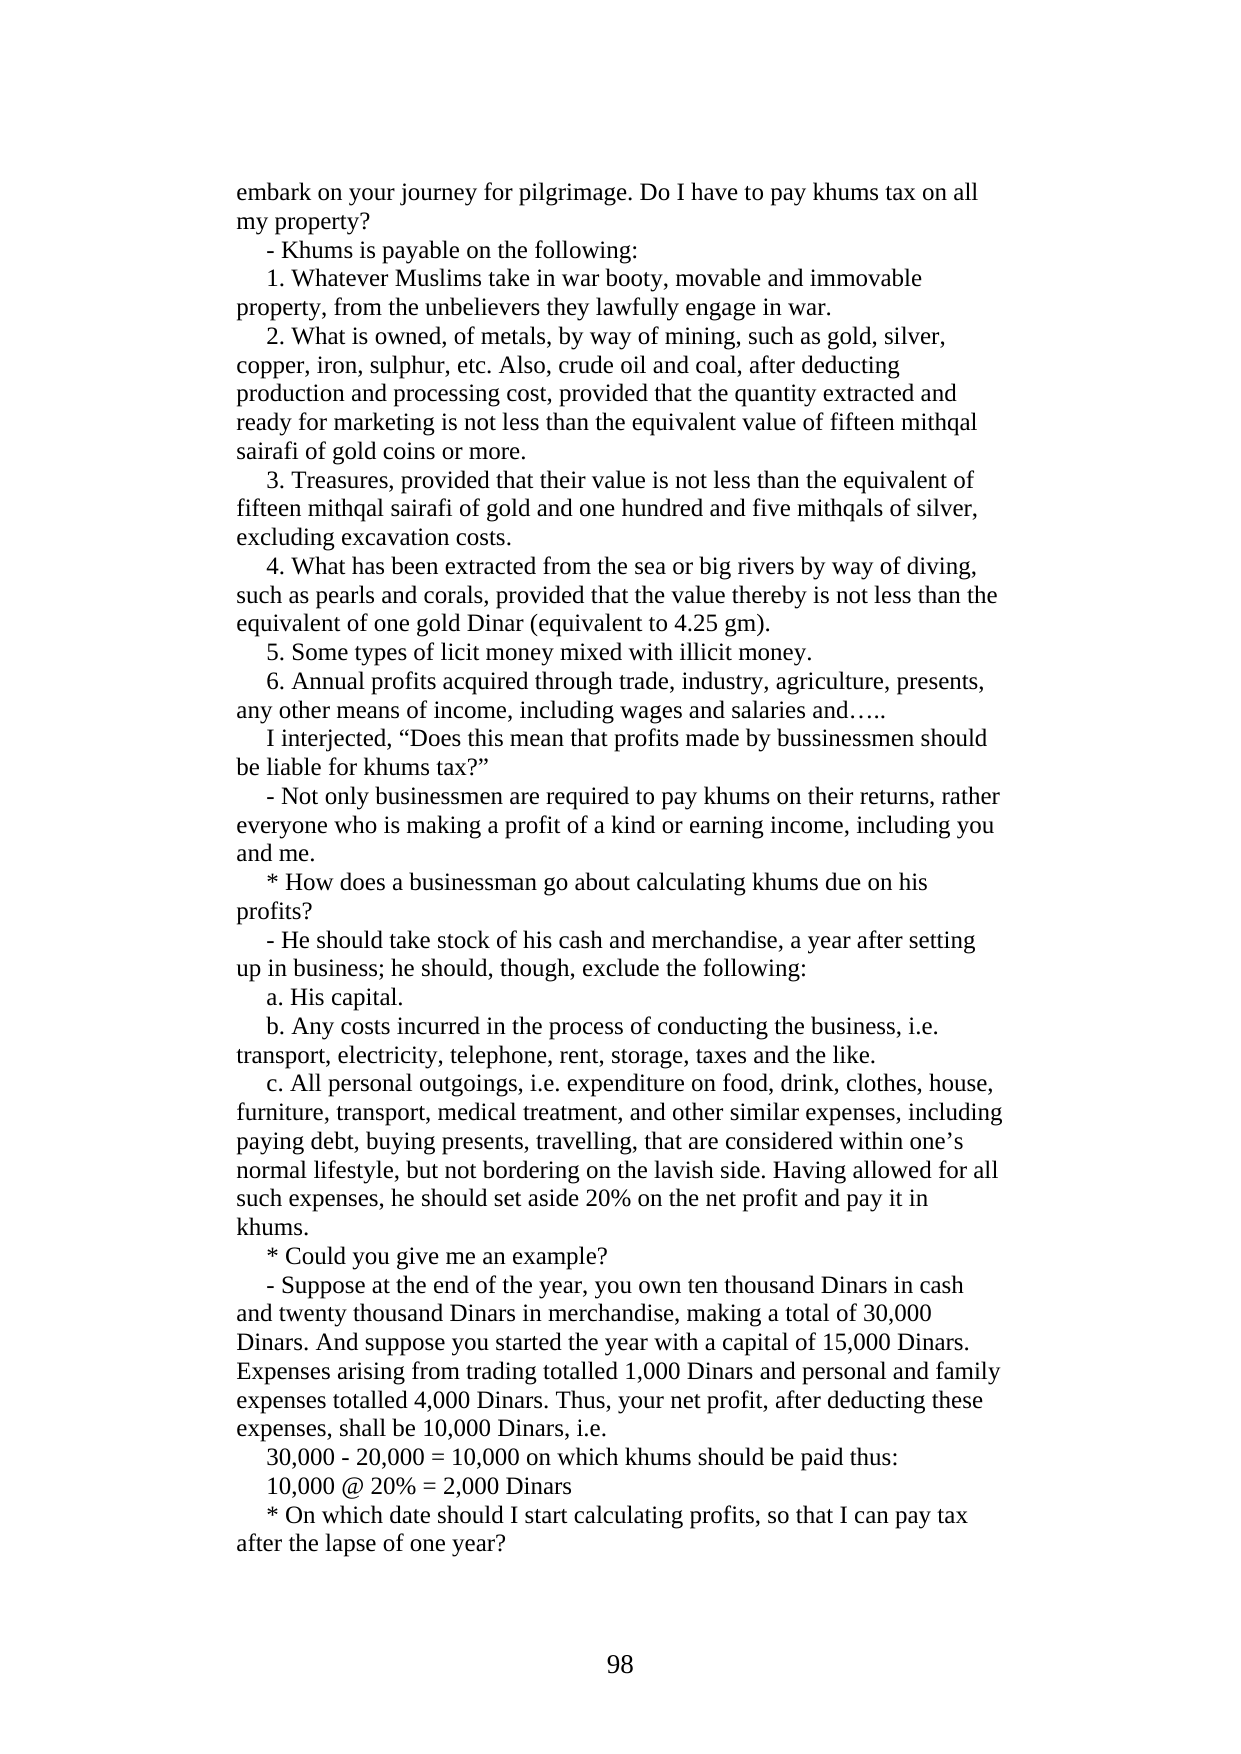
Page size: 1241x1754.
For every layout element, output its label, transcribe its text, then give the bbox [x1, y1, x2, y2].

text - Khums is payable on the following: [236, 235, 1004, 263]
text 1. Whatever Muslims take in war booty, movable and immovable property, from the unbelievers they lawfully engage in war. [236, 263, 1004, 321]
text c. All personal outgoings, i.e. expenditure on food, drink, clothes, house, furniture, transport, medical treatment, and other similar expenses, including paying debt, buying presents, travelling, that are considered within one’s normal lifestyle, but not bordering on the lavish side. Having allowed for all such expenses, he should set aside 20% on the net profit and pay it in khums. [236, 1068, 1004, 1241]
text a. His capital. [236, 982, 1004, 1011]
text - Suppose at the end of the year, you own ten thousand Dinars in cash and twenty thousand Dinars in merchandise, making a total of 30,000 Dinars. And suppose you started the year with a capital of 15,000 Dinars. Expenses arising from trading totalled 1,000 Dinars and personal and family expenses totalled 4,000 Dinars. Thus, your net profit, after deducting these expenses, shall be 10,000 Dinars, i.e. [236, 1270, 1004, 1442]
text * On which date should I start calculating profits, so that I can pay tax after the lapse of one year? [236, 1500, 1004, 1557]
text 5. Some types of licit money mixed with illicit money. [236, 637, 1004, 666]
text 10,000 @ 20% = 2,000 Dinars [236, 1471, 1004, 1500]
text * How does a businessman go about calculating khums due on his profits? [236, 867, 1004, 925]
text * Could you give me an example? [236, 1241, 1004, 1270]
text 3. Treasures, provided that their value is not less than the equivalent of fifteen mithqal sairafi of gold and one hundred and five mithqals of silver, excluding excavation costs. [236, 465, 1004, 551]
text 4. What has been extracted from the sea or big rivers by way of diving, such as pearls and corals, provided that the value thereby is not less than the equivalent of one gold Dinar (equivalent to 4.25 gm). [236, 551, 1004, 637]
text 30,000 - 20,000 = 10,000 on which khums should be paid thus: [236, 1442, 1004, 1471]
text - Not only businessmen are required to pay khums on their returns, rather everyone who is making a profit of a kind or earning income, including you and me. [236, 781, 1004, 867]
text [236, 177, 1004, 235]
text b. Any costs incurred in the process of conducting the business, i.e. transport, electricity, telephone, rent, storage, taxes and the like. [236, 1011, 1004, 1068]
text - He should take stock of his cash and merchandise, a year after setting up in business; he should, though, exclude the following: [236, 925, 1004, 982]
text 6. Annual profits acquired through trade, industry, agriculture, presents, any other means of income, including wages and salaries and….. [236, 666, 1004, 723]
text 2. What is owned, of metals, by way of mining, such as gold, silver, copper, iron, sulphur, etc. Also, crude oil and coal, after deducting production and processing cost, provided that the quantity extracted and ready for marketing is not less than the equivalent value of fifteen mithqal sairafi of gold coins or more. [236, 321, 1004, 465]
text I interjected, “Does this mean that profits made by bussinessmen should be liable for khums tax?” [236, 723, 1004, 781]
